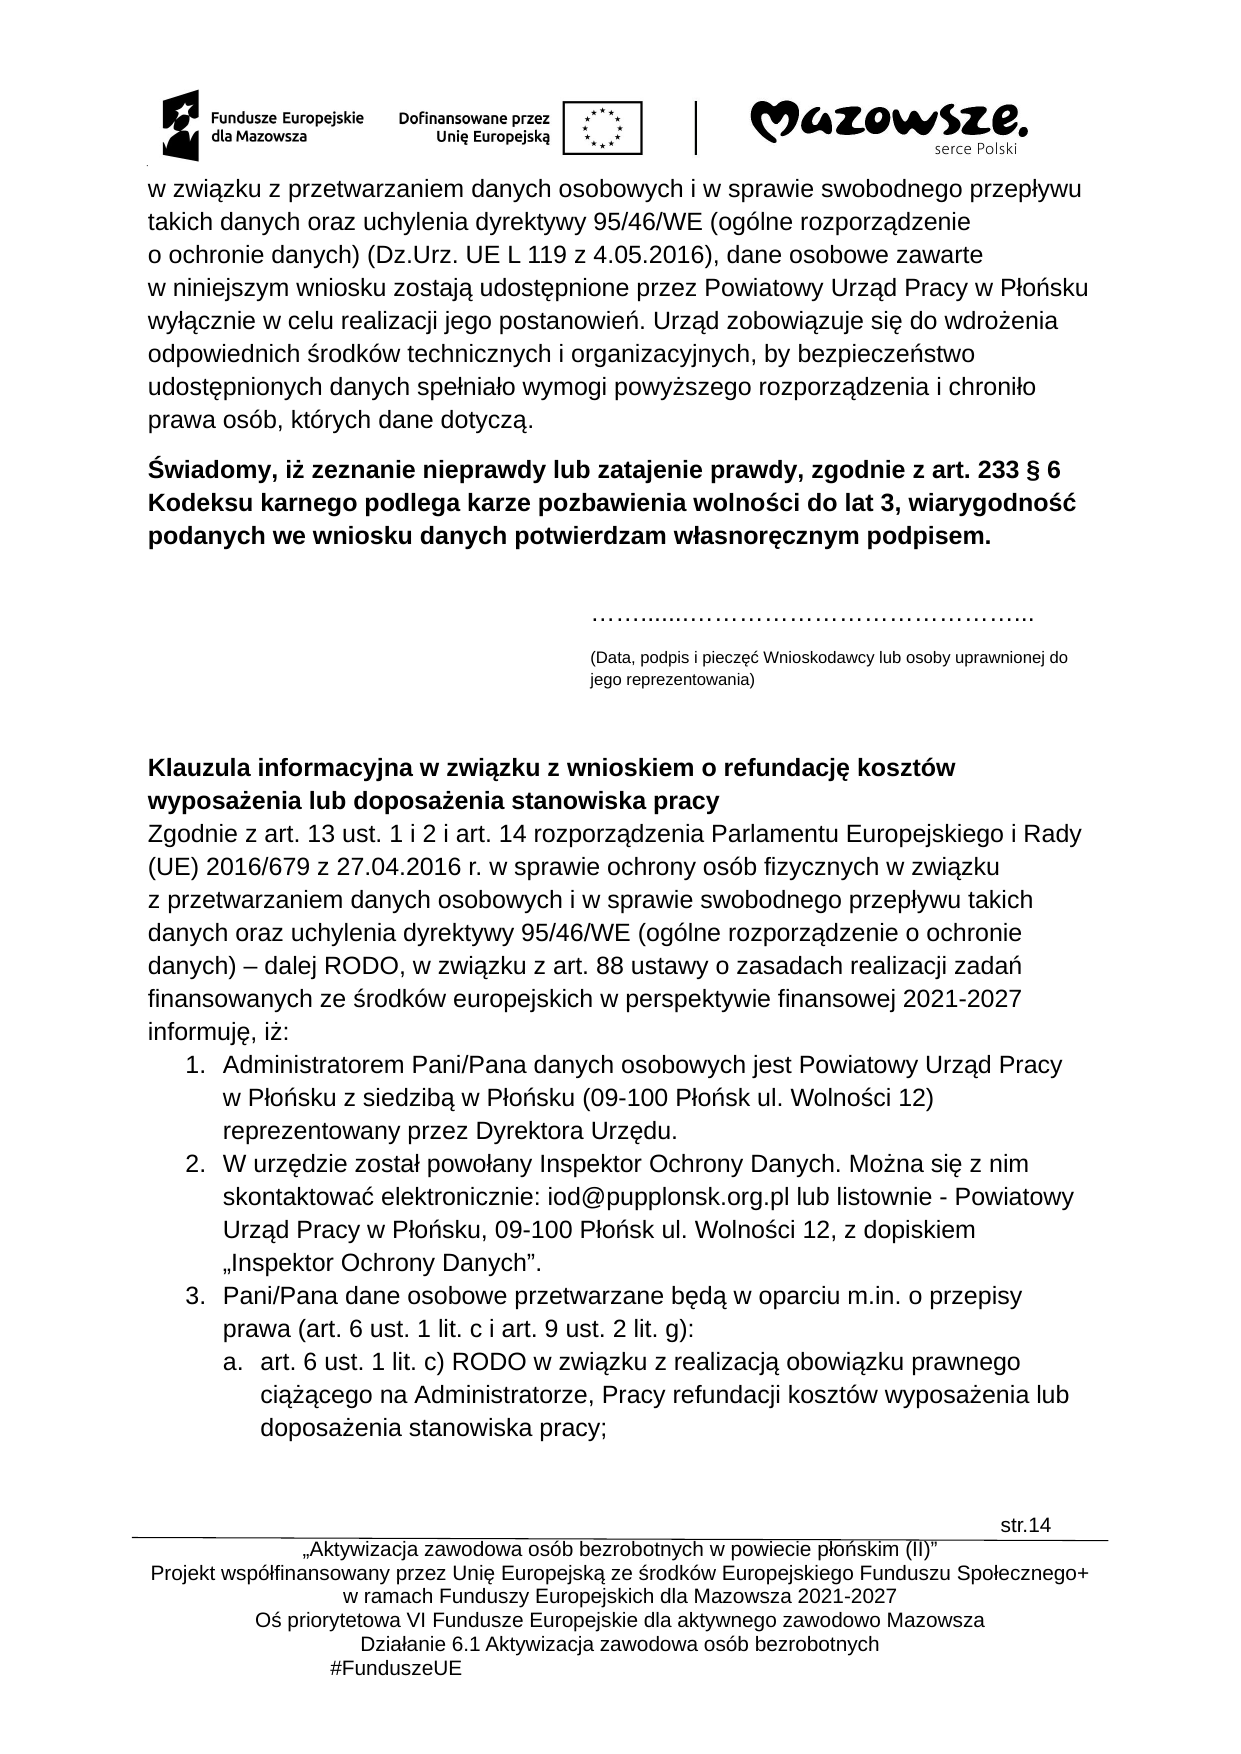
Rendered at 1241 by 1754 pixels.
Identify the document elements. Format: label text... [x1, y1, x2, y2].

list Administratorem Pani/Pana danych osobowych jest Powiatowy Urząd Pracy w Płońsku z siedzibą w Płońsku (09-100 Płońsk ul. Wolności 12) reprezentowany przez Dyrektora Urzędu. [185, 1050, 1093, 1145]
text …….......…………………………………... [590, 566, 1093, 627]
text Świadomy, iż zeznanie nieprawdy lub zatajenie prawdy, zgodnie z art. 233 § 6 Kodeksu karnego podlega karze pozbawienia wolności do lat 3, wiarygodność podanych we wniosku danych potwierdzam własnoręcznym podpisem. [148, 454, 1093, 549]
text Zgodnie z art. 13 ust. 1 i 2 i art. 14 rozporządzenia Parlamentu Europejskiego i Rady (UE) 2016/679 z 27.04.2016 r. w sprawie ochrony osób fizycznych w związku z przetwarzaniem danych osobowych i w sprawie swobodnego przepływu takich danych oraz uchylenia dyrektywy 95/46/WE (ogólne rozporządzenie o ochronie danych) – dalej RODO, w związku z art. 88 ustawy o zasadach realizacji zadań finansowanych ze środków europejskich w perspektywie finansowej 2021-2027 informuję, iż: [148, 819, 1093, 1046]
list art. 6 ust. 1 lit. c) RODO w związku z realizacją obowiązku prawnego ciążącego na Administratorze, Pracy refundacji kosztów wyposażenia lub doposażenia stanowiska pracy; [223, 1347, 1093, 1442]
picture [147, 73, 1048, 174]
text (Data, podpis i pieczęć Wnioskodawcy lub osoby uprawnionej do jego reprezentowania) [590, 648, 1093, 689]
list W urzędzie został powołany Inspektor Ochrony Danych. Można się z nim skontaktować elektronicznie: iod@pupplonsk.org.pl lub listownie - Powiatowy Urząd Pracy w Płońsku, 09-100 Płońsk ul. Wolności 12, z dopiskiem „Inspektor Ochrony Danych”. [185, 1149, 1093, 1277]
list Pani/Pana dane osobowe przetwarzane będą w oparciu m.in. o przepisy prawa (art. 6 ust. 1 lit. c i art. 9 ust. 2 lit. g): [185, 1281, 1093, 1343]
text Klauzula informacyjna w związku z wnioskiem o refundację kosztów wyposażenia lub doposażenia stanowiska pracy [148, 753, 1093, 814]
